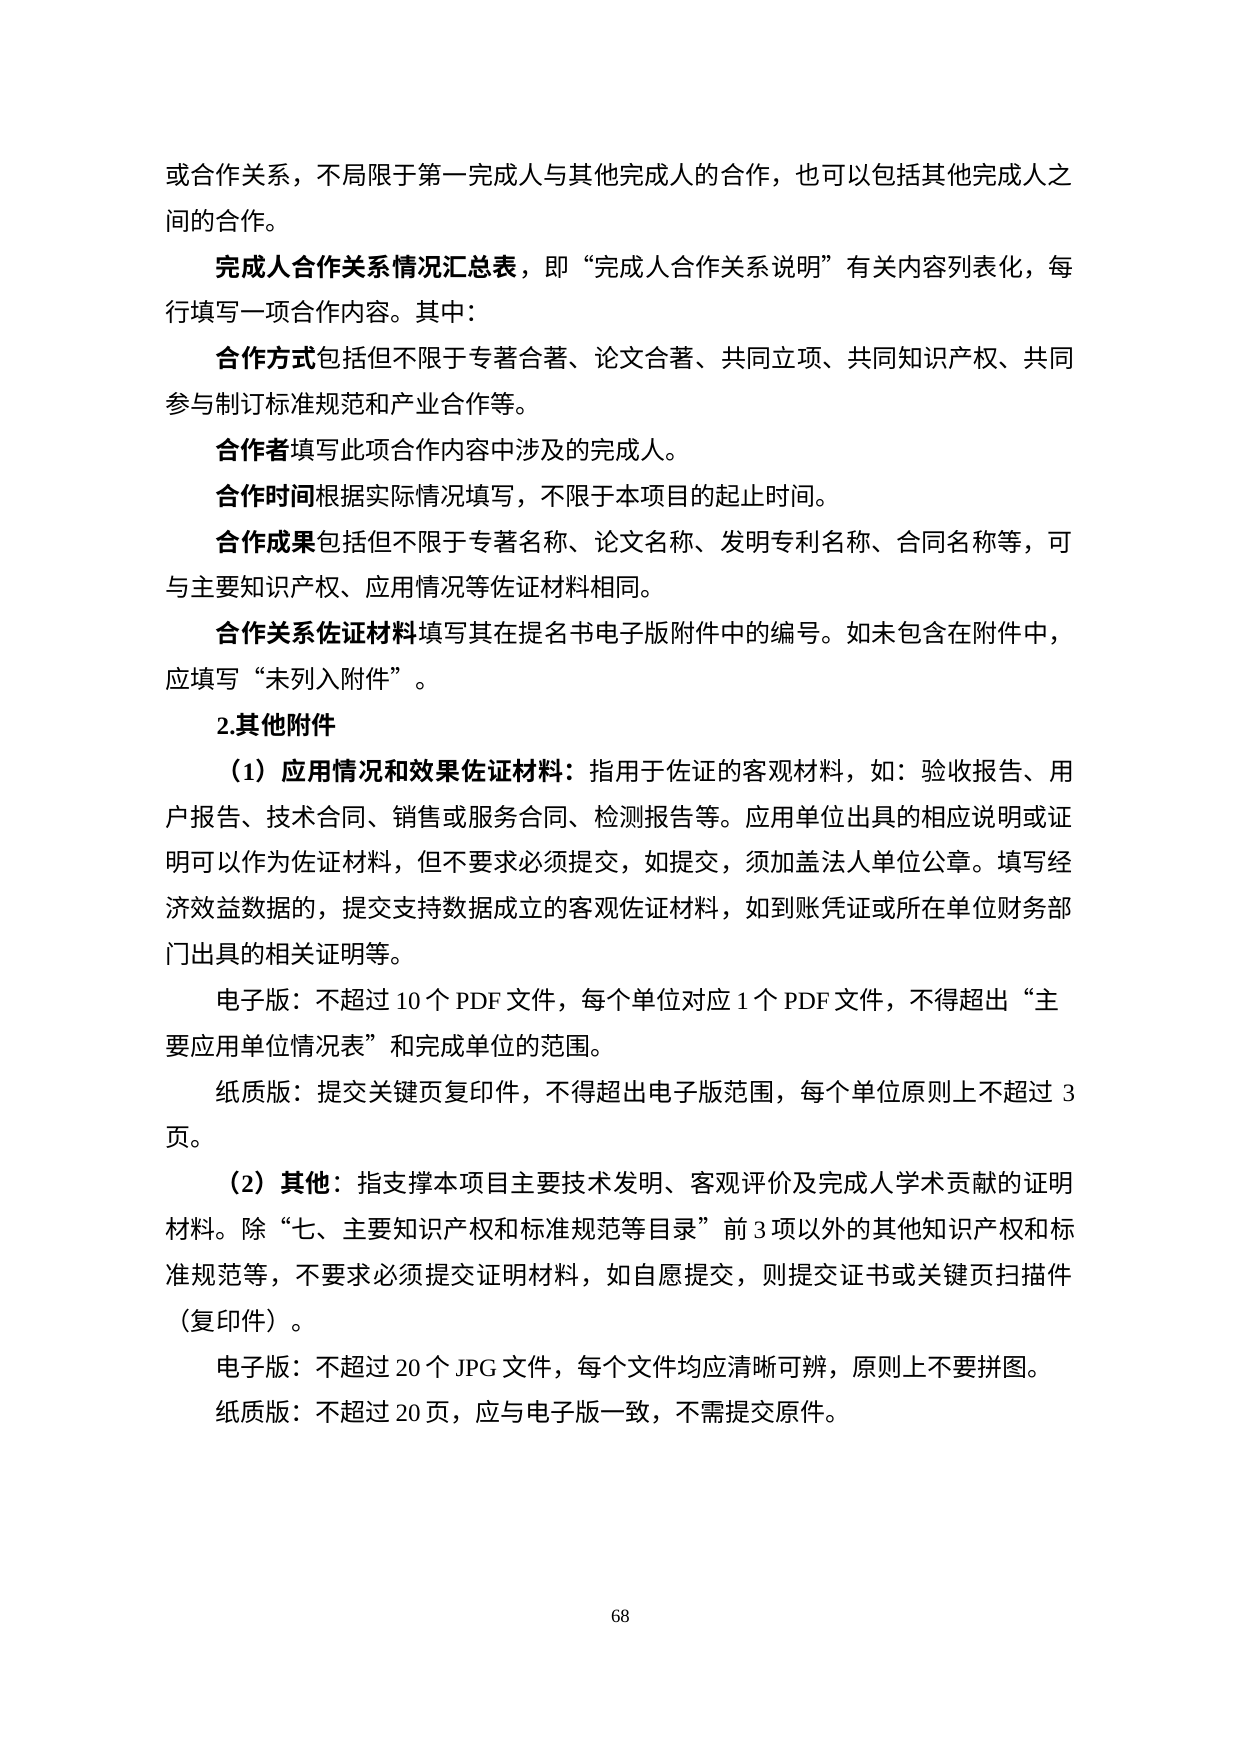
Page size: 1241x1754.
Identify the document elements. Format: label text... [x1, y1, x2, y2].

text 2.其他附件 [165, 698, 1075, 743]
text 电子版：不超过20个JPG文件，每个文件均应清晰可辨，原则上不要拼图。 [165, 1339, 1075, 1385]
text 电子版：不超过10个PDF文件，每个单位对应1个PDF文件，不得超出“主要应用单位情况表”和完成单位的范围。 [165, 973, 1075, 1064]
text 合作者填写此项合作内容中涉及的完成人。 [165, 423, 1075, 468]
text 纸质版：提交关键页复印件，不得超出电子版范围，每个单位原则上不超过3页。 [165, 1064, 1075, 1156]
text （2）其他：指支撑本项目主要技术发明、客观评价及完成人学术贡献的证明材料。除“七、主要知识产权和标准规范等目录”前3项以外的其他知识产权和标准规范等，不要求必须提交证明材料，如自愿提交，则提交证书或关键页扫描件（复印件）。 [165, 1156, 1075, 1339]
text 完成人合作关系情况汇总表，即“完成人合作关系说明”有关内容列表化，每行填写一项合作内容。其中： [165, 239, 1075, 331]
text 合作方式包括但不限于专著合著、论文合著、共同立项、共同知识产权、共同参与制订标准规范和产业合作等。 [165, 331, 1075, 423]
text （1）应用情况和效果佐证材料：指用于佐证的客观材料，如：验收报告、用户报告、技术合同、销售或服务合同、检测报告等。应用单位出具的相应说明或证明可以作为佐证材料，但不要求必须提交，如提交，须加盖法人单位公章。填写经济效益数据的，提交支持数据成立的客观佐证材料，如到账凭证或所在单位财务部门出具的相关证明等。 [165, 743, 1075, 973]
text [165, 148, 1075, 239]
text 合作关系佐证材料填写其在提名书电子版附件中的编号。如未包含在附件中，应填写“未列入附件”。 [165, 606, 1075, 698]
text 合作成果包括但不限于专著名称、论文名称、发明专利名称、合同名称等，可与主要知识产权、应用情况等佐证材料相同。 [165, 514, 1075, 606]
text 合作时间根据实际情况填写，不限于本项目的起止时间。 [165, 468, 1075, 514]
text 纸质版：不超过20页，应与电子版一致，不需提交原件。 [165, 1385, 1075, 1431]
